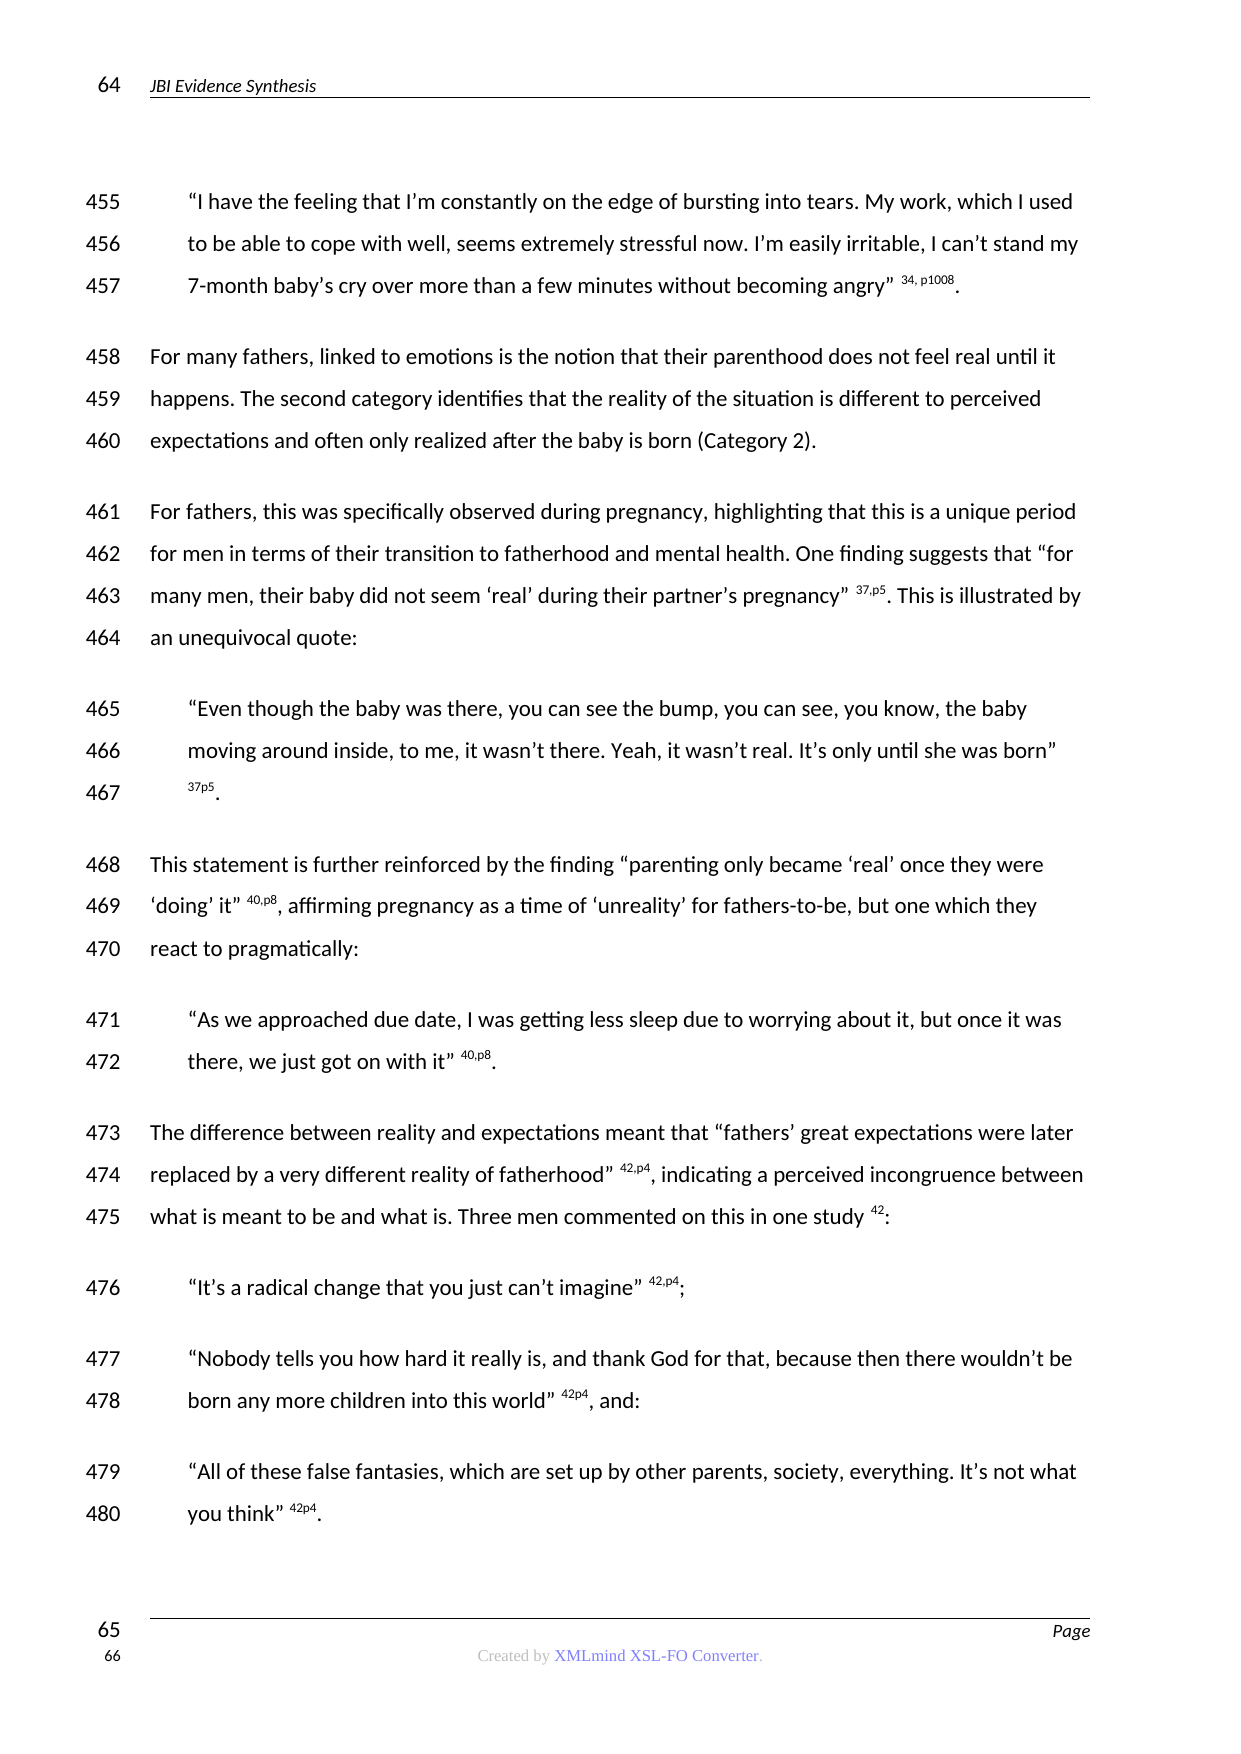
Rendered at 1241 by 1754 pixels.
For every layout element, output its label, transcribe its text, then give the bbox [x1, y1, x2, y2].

text “I have the feeling that I’m constantly on the edge of bursting into tears. My work, which I used to be able to cope with well, seems extremely stressful now. I’m easily irritable, I can’t stand my 7-month baby’s cry over more than a few minutes without becoming angry” 34, p1008. [187, 187, 1090, 299]
text For many fathers, linked to emotions is the notion that their parenthood does not feel real until it happens. The second category identifies that the reality of the situation is different to perceived expectations and often only realized after the baby is born (Category 2). [150, 342, 1090, 454]
text “It’s a radical change that you just can’t imagine” 42,p4; [187, 1273, 1090, 1301]
text This statement is further reinforced by the finding “parenting only became ‘real’ once they were ‘doing’ it” 40,p8, affirming pregnancy as a time of ‘unreality’ for fathers-to-be, but one which they react to pragmatically: [150, 850, 1090, 962]
text “All of these false fantasies, which are set up by other parents, society, everything. It’s not what you think” 42p4. [187, 1457, 1090, 1527]
text “As we approached due date, I was getting less sleep due to worrying about it, but once it was there, we just got on with it” 40,p8. [187, 1005, 1090, 1075]
text The difference between reality and expectations meant that “fathers’ great expectations were later replaced by a very different reality of fatherhood” 42,p4, indicating a perceived incongruence between what is meant to be and what is. Three men commented on this in one study 42: [150, 1118, 1090, 1230]
text “Even though the baby was there, you can see the bump, you can see, you know, the baby moving around inside, to me, it wasn’t there. Yeah, it wasn’t real. It’s only until she was born” 37p5. [187, 694, 1090, 807]
text “Nobody tells you how hard it really is, and thank God for that, because then there wouldn’t be born any more children into this world” 42p4, and: [187, 1344, 1090, 1414]
text For fathers, this was specifically observed during pregnancy, highlighting that this is a unique period for men in terms of their transition to fatherhood and mental health. One finding suggests that “for many men, their baby did not seem ‘real’ during their partner’s pregnancy” 37,p5. This is illustrated by an unequivocal quote: [150, 497, 1090, 651]
